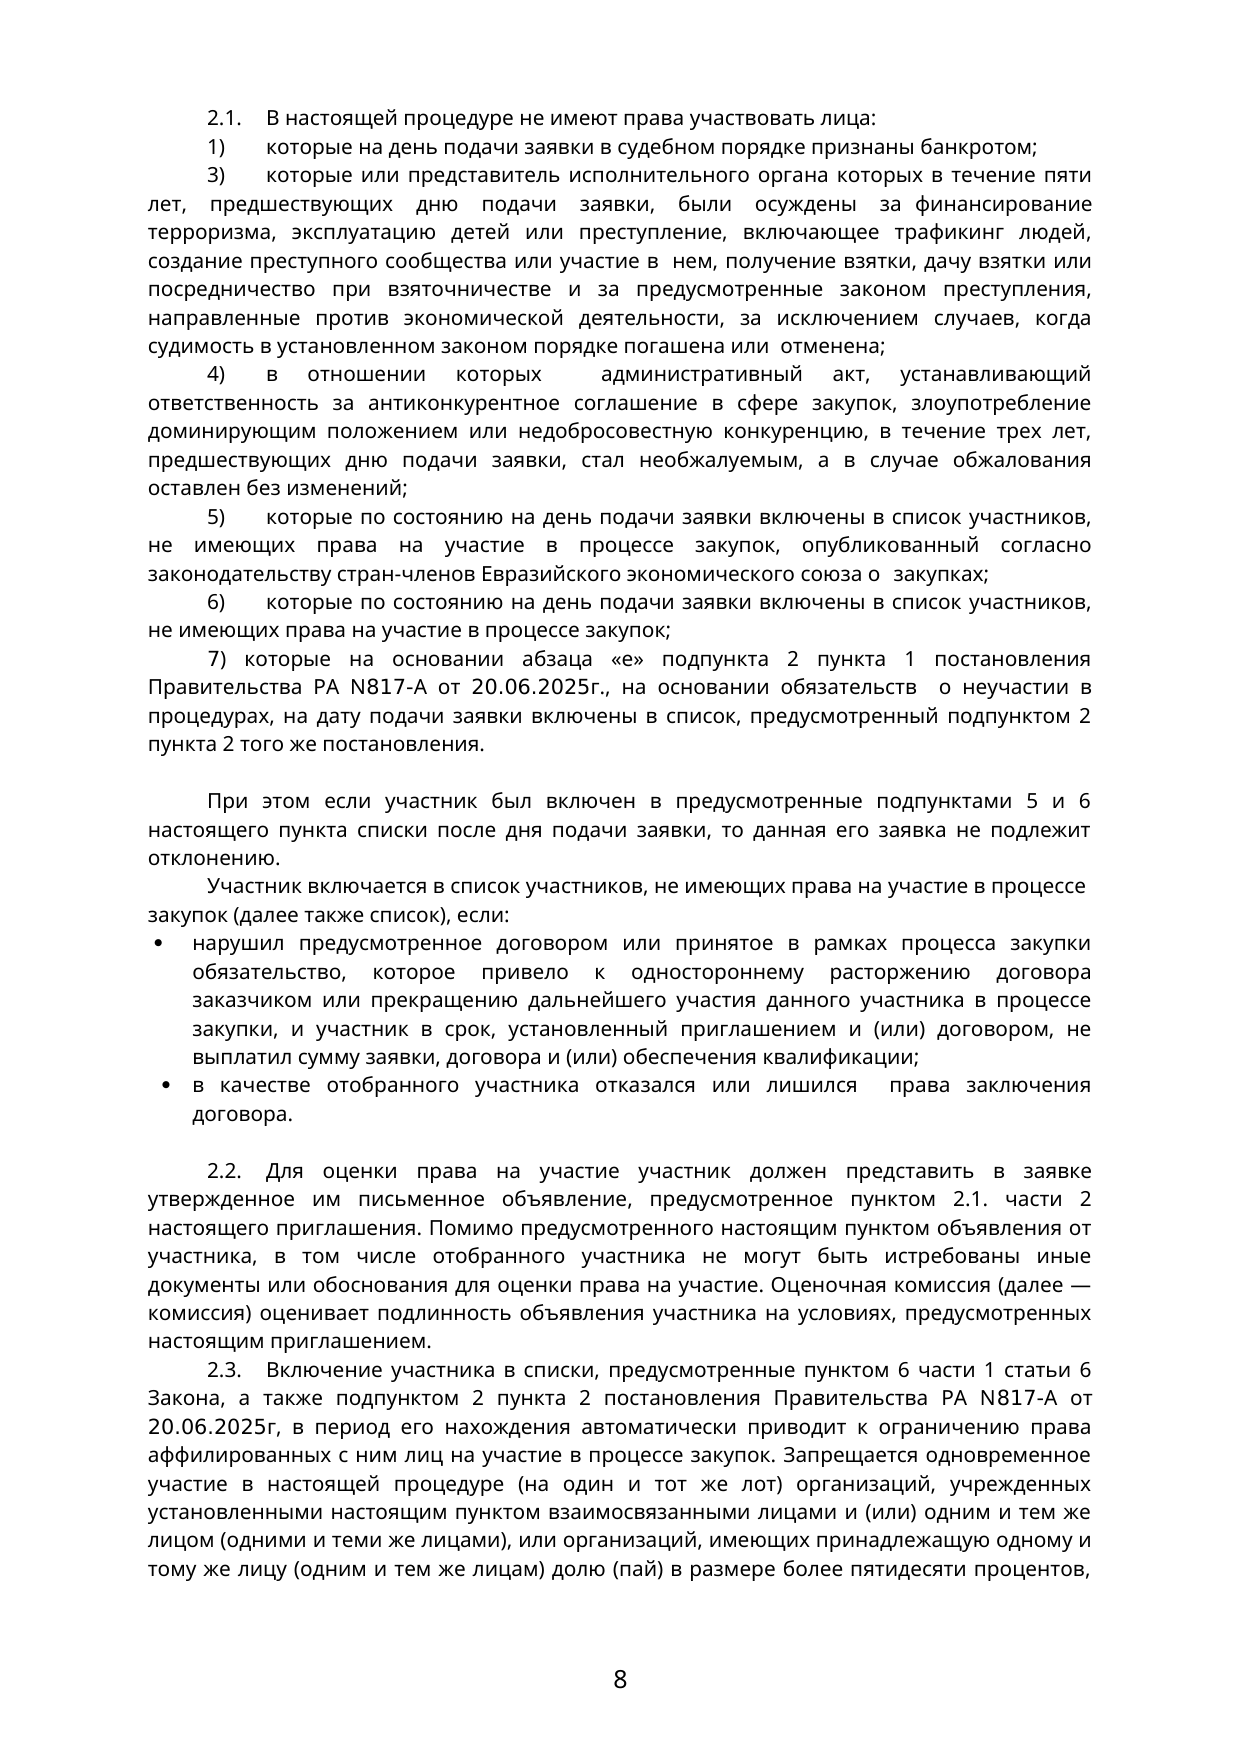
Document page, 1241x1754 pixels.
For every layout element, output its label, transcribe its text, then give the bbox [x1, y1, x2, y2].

text 1) которые на день подачи заявки в судебном порядке признаны банкротом; [148, 132, 1092, 160]
text 7) которые на основании абзаца «е» подпункта 2 пункта 1 постановления Правительства РА N817-А от 20.06.2025г., на основании обязательств o неучастии в процедурах, на дату подачи заявки включены в список, предусмотренный подпунктом 2 пункта 2 того же постановления. [148, 644, 1092, 758]
text При этом если участник был включен в предусмотренные подпунктами 5 и 6 настоящего пункта списки после дня подачи заявки, то данная его заявка не подлежит отклонению. [148, 786, 1092, 872]
text 5) которые по состоянию на день подачи заявки включены в список участников, не имеющих права на участие в процессе закупок, опубликованный согласно законодательству стран-членов Евразийского экономического союза о закупках; [148, 502, 1092, 587]
text 3) которые или представитель исполнительного органа которых в течение пяти лет, предшествующих дню подачи заявки, были осуждены за финансирование терроризма, эксплуатацию детей или преступление, включающее трафикинг людей, создание преступного сообщества или участие в нем, получение взятки, дачу взятки или посредничество при взяточничестве и за предусмотренные законом преступления, направленные против экономической деятельности, за исключением случаев, когда судимость в установленном законом порядке погашена или отменена; [148, 160, 1092, 359]
text 2.2. Для оценки права на участие участник должен представить в заявке утвержденное им письменное объявление, предусмотренное пунктом 2.1. части 2 настоящего приглашения. Помимо предусмотренного настоящим пунктом объявления от участника, в том числе отобранного участника не могут быть истребованы иные документы или обоснования для оценки права на участие. Оценочная комиссия (далее — комиссия) оценивает подлинность объявления участника на условиях, предусмотренных настоящим приглашением. [148, 1156, 1092, 1355]
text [148, 1355, 1092, 1582]
text 2.1. В настоящей процедуре не имеют права участвовать лица: [148, 103, 1092, 132]
text 4) в отношении которых административный акт, устанавливающий ответственность за антиконкурентное соглашение в сфере закупок, злоупотребление доминирующим положением или недобросовестную конкуренцию, в течение трех лет, предшествующих дню подачи заявки, стал необжалуемым, а в случае обжалования оставлен без изменений; [148, 359, 1092, 502]
text Участник включается в список участников, не имеющих права на участие в процессе закупок (далее также список), если: [148, 872, 1092, 928]
text 6) которые по состоянию на день подачи заявки включены в список участников, не имеющих права на участие в процессе закупок; [148, 587, 1092, 644]
list нарушил предусмотренное договором или принятое в рамках процесса закупки обязательство, которое привело к одностороннему расторжению договора заказчиком или прекращению дальнейшего участия данного участника в процессе закупки, и участник в срок, установленный приглашением и (или) договором, не выплатил сумму заявки, договора и (или) обеспечения квалификации; [154, 928, 1092, 1071]
list в качестве отобранного участника отказался или лишился права заключения договора. [162, 1071, 1092, 1127]
